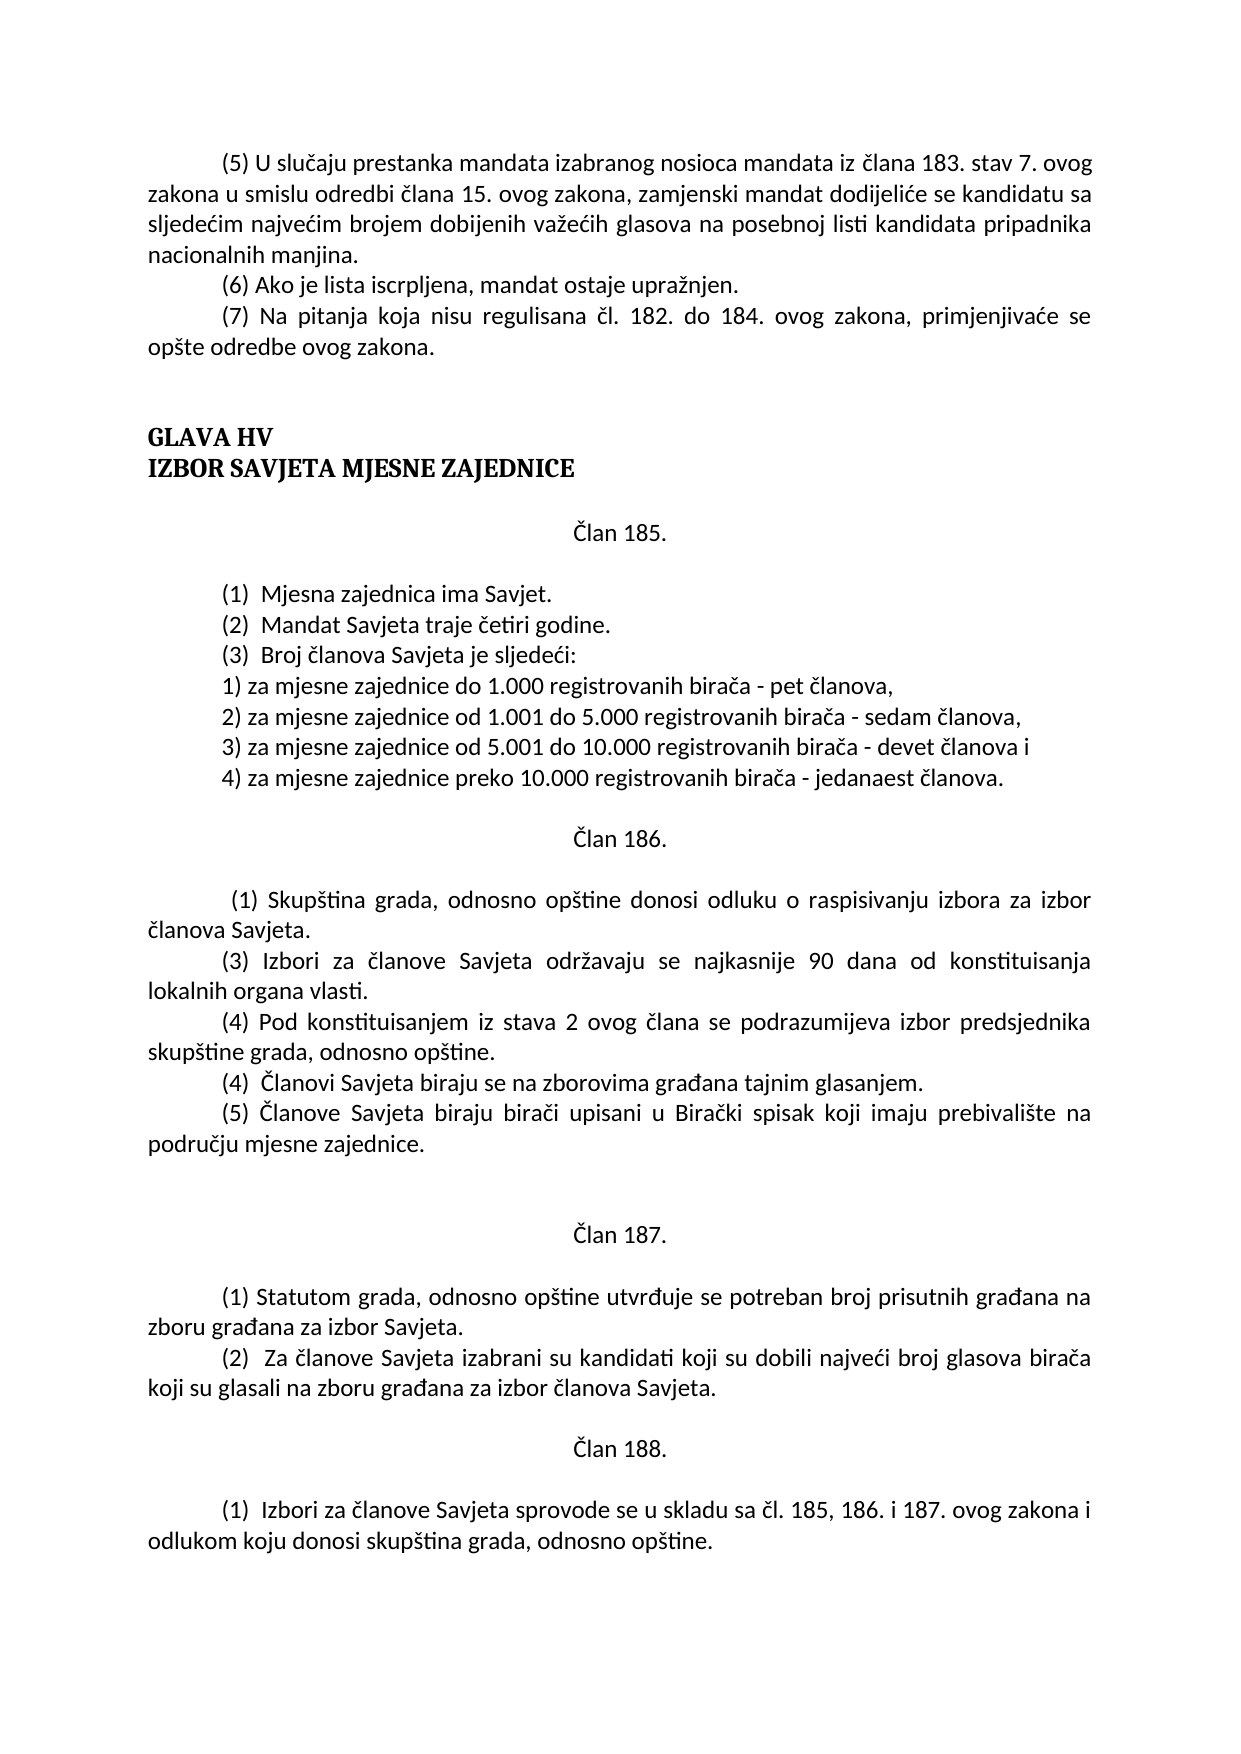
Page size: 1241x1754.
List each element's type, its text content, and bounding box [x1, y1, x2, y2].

text Član 185. [148, 518, 1093, 548]
text (5) Članove Savjeta biraju birači upisani u Birački spisak koji imaju prebivalište na području mjesne zajednice. [148, 1097, 1093, 1158]
text IZBOR SAVJETA MJESNE ZAJEDNICE [148, 453, 1093, 484]
text (3) Broj članova Savjeta je sljedeći: [148, 640, 1093, 670]
text 1) za mjesne zajednice do 1.000 registrovanih birača - pet članova, [148, 670, 1093, 701]
text 3) za mjesne zajednice od 5.001 do 10.000 registrovanih birača - devet članova i [148, 731, 1093, 762]
text (2) Za članove Savjeta izabrani su kandidati koji su dobili najveći broj glasova birača koji su glasali na zboru građana za izbor članova Savjeta. [148, 1342, 1093, 1403]
text (5) U slučaju prestanka mandata izabranog nosioca mandata iz člana 183. stav 7. ovog zakona u smislu odredbi člana 15. ovog zakona, zamjenski mandat dodijeliće se kandidatu sa sljedećim najvećim brojem dobijenih važećih glasova na posebnoj listi kandidata pripadnika nacionalnih manjina. [148, 148, 1093, 270]
text Član 187. [148, 1219, 1093, 1250]
text 2) za mjesne zajednice od 1.001 do 5.000 registrovanih birača - sedam članova, [148, 701, 1093, 731]
text (1) Mjesna zajednica ima Savjet. [148, 579, 1093, 609]
text (2) Mandat Savjeta traje četiri godine. [148, 609, 1093, 640]
text (1) Statutom grada, odnosno opštine utvrđuje se potreban broj prisutnih građana na zboru građana za izbor Savjeta. [148, 1281, 1093, 1342]
text Član 186. [148, 823, 1093, 853]
text (7) Na pitanja koja nisu regulisana čl. 182. do 184. ovog zakona, primjenjivaće se opšte odredbe ovog zakona. [148, 300, 1093, 361]
text (6) Ako je lista iscrpljena, mandat ostaje upražnjen. [148, 270, 1093, 300]
text (4) Pod konstituisanjem iz stava 2 ovog člana se podrazumijeva izbor predsjednika skupštine grada, odnosno opštine. [148, 1006, 1093, 1067]
text (3) Izbori za članove Savjeta održavaju se najkasnije 90 dana od konstituisanja lokalnih organa vlasti. [148, 945, 1093, 1006]
text Član 188. [148, 1433, 1093, 1464]
text GLAVA HV [148, 422, 1093, 453]
text 4) za mjesne zajednice preko 10.000 registrovanih birača - jedanaest članova. [148, 762, 1093, 792]
text (1) Skupština grada, odnosno opštine donosi odluku o raspisivanju izbora za izbor članova Savjeta. [148, 884, 1093, 945]
text (1) Izbori za članove Savjeta sprovode se u skladu sa čl. 185, 186. i 187. ovog zakona i odlukom koju donosi skupština grada, odnosno opštine. [148, 1494, 1093, 1555]
text (4) Članovi Savjeta biraju se na zborovima građana tajnim glasanjem. [148, 1067, 1093, 1097]
